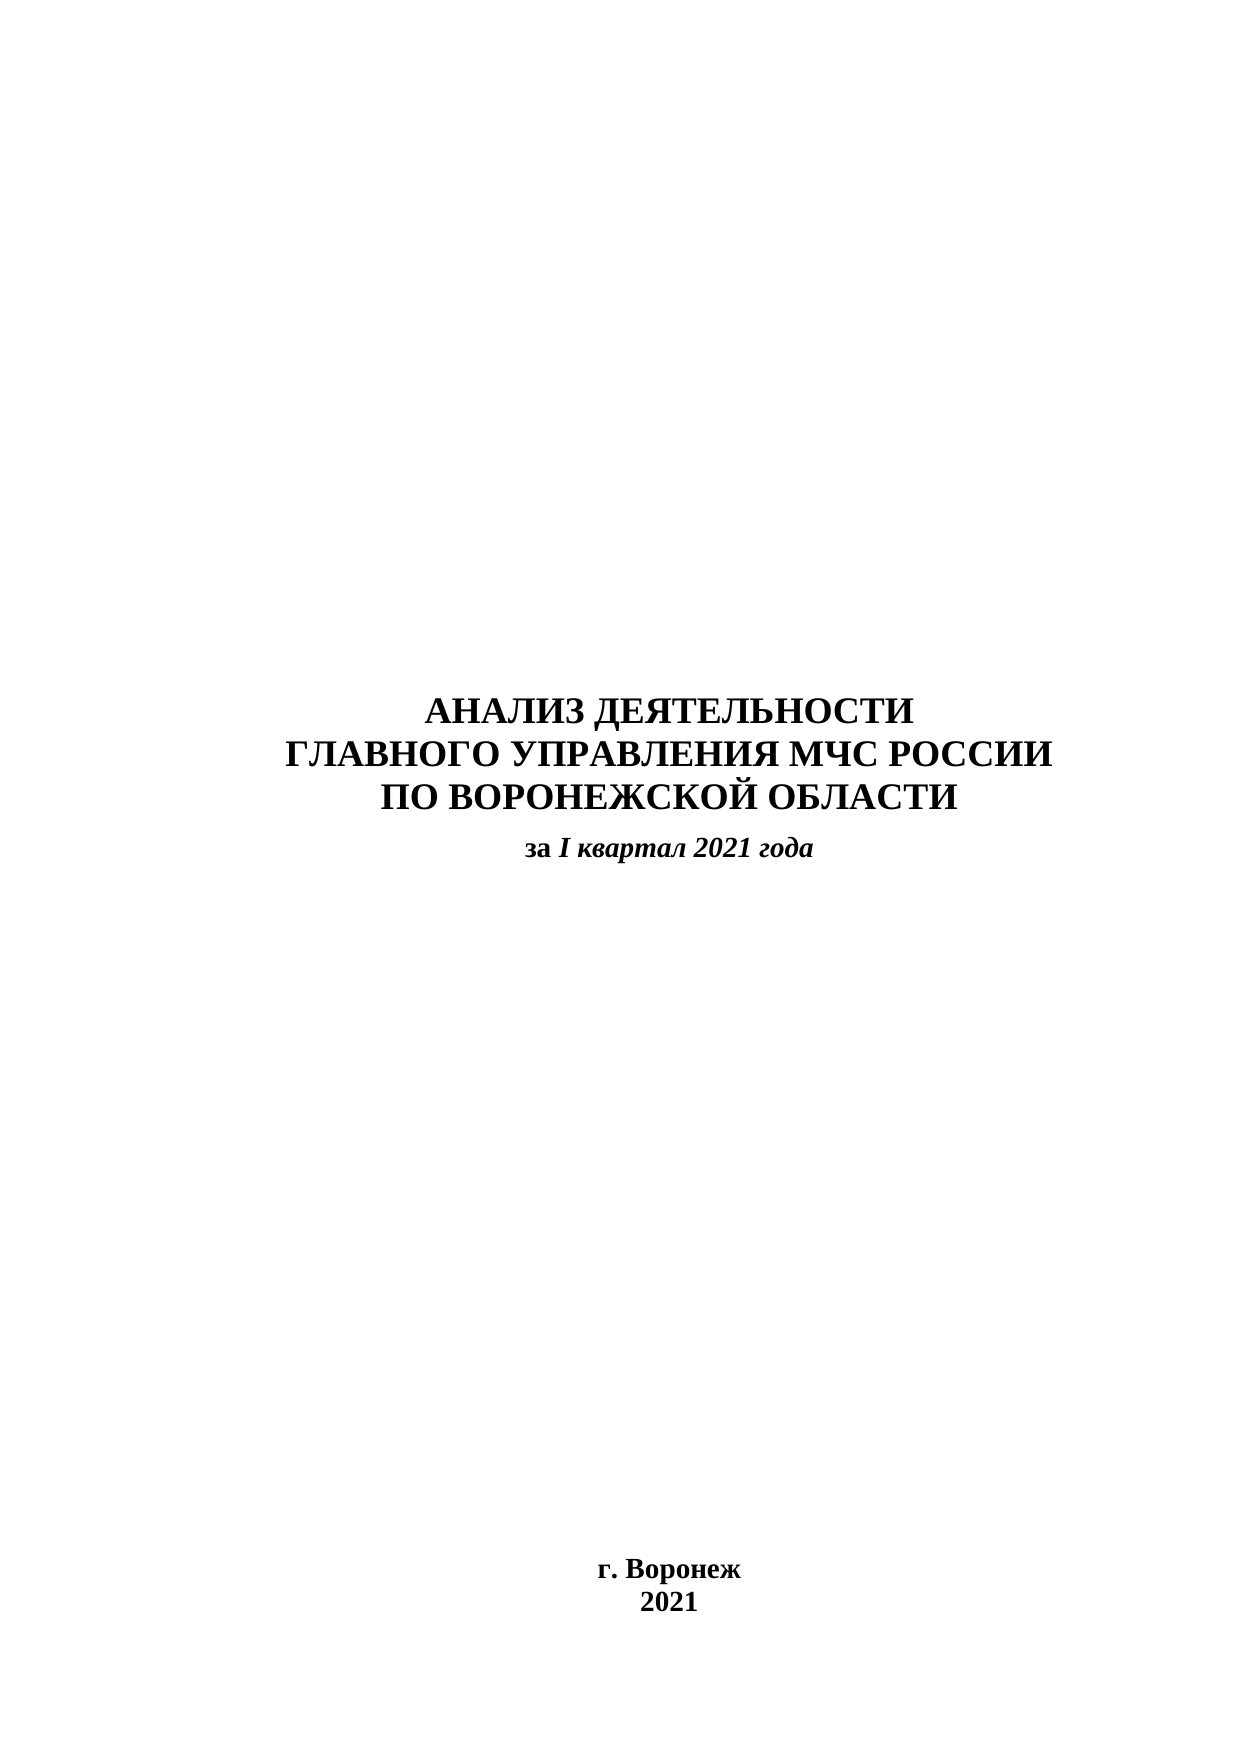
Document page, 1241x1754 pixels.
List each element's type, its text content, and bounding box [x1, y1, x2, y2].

text 2021 [151, 1584, 1187, 1618]
text ПО ВОРОНЕЖСКОЙ ОБЛАСТИ [151, 774, 1187, 818]
text ГЛАВНОГО УПРАВЛЕНИЯ МЧС РОССИИ [151, 731, 1187, 774]
text за I квартал 2021 года [151, 830, 1187, 863]
text АНАЛИЗ ДЕЯТЕЛЬНОСТИ [151, 688, 1187, 731]
text г. Воронеж [151, 1551, 1187, 1584]
